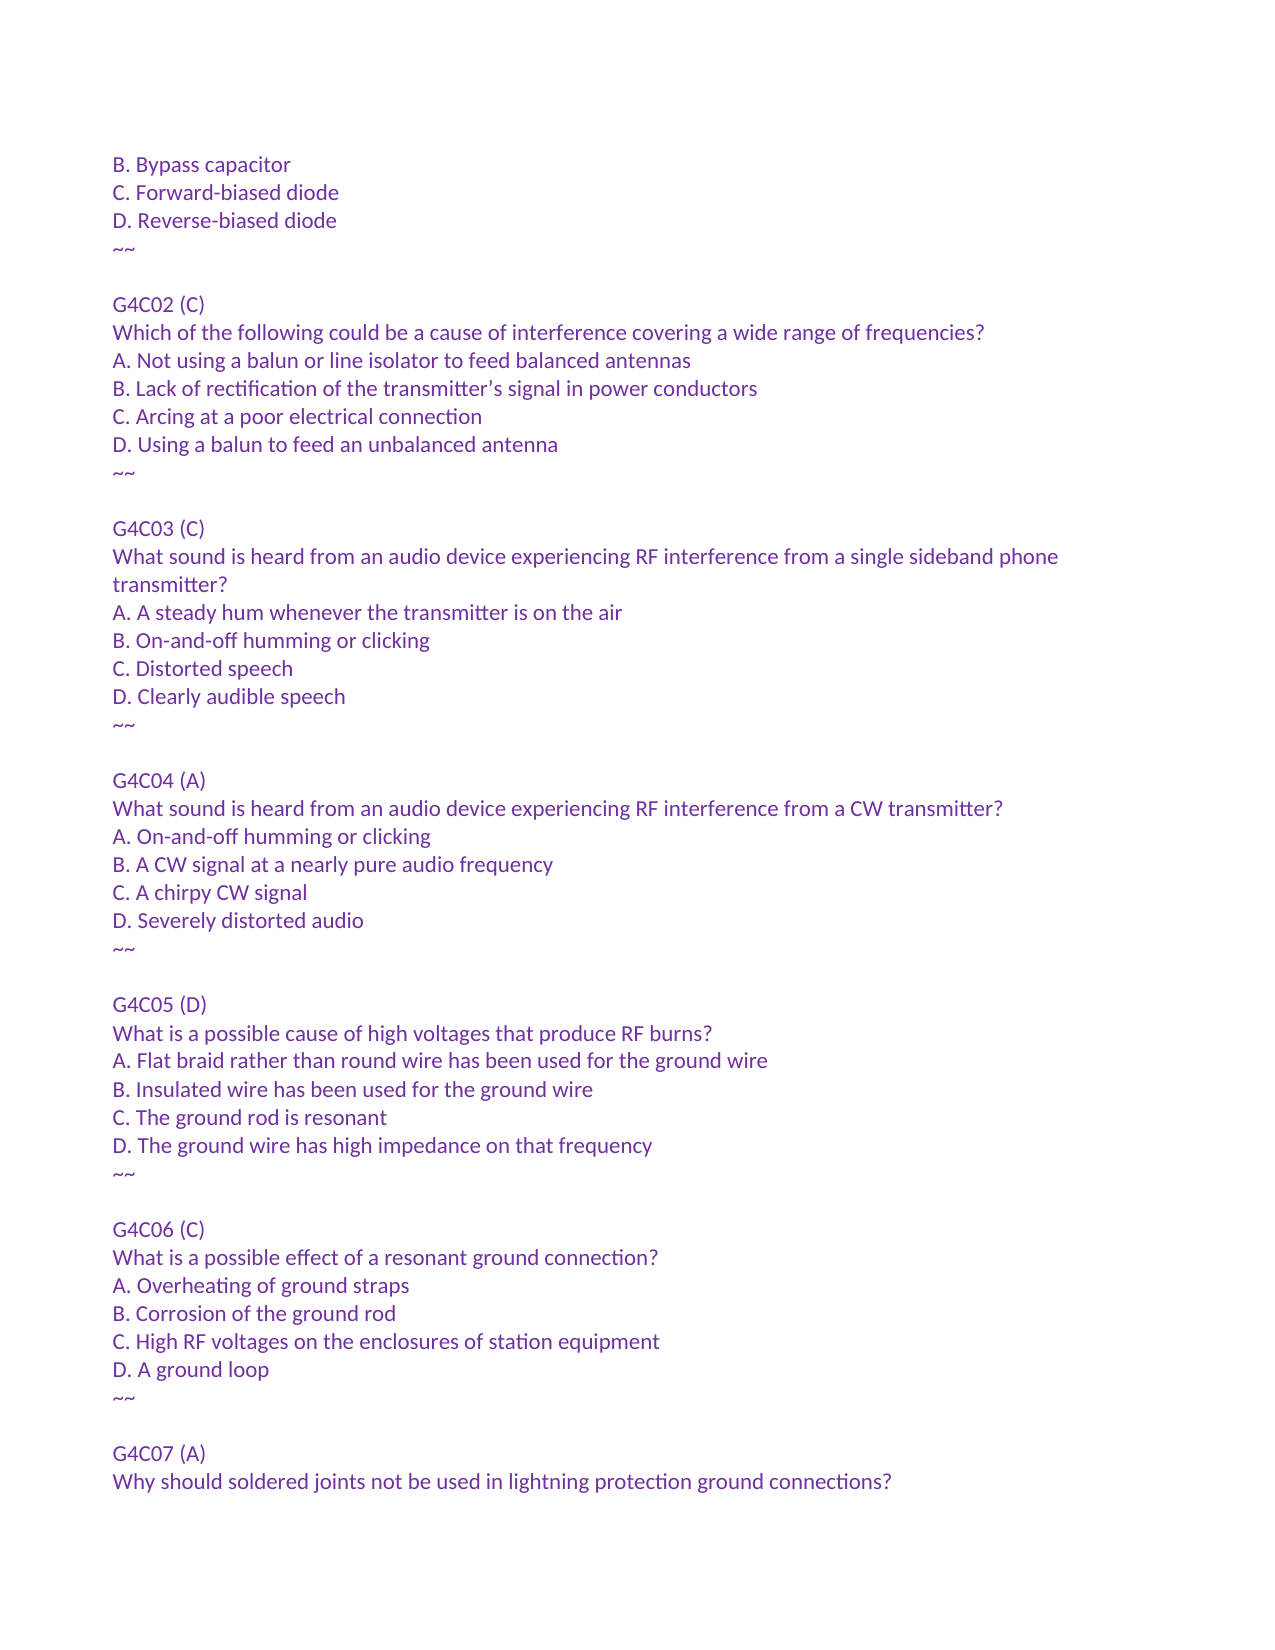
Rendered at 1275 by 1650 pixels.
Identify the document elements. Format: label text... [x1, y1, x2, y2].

text A. Flat braid rather than round wire has been used for the ground wire [112, 1047, 1162, 1075]
text G4C07 (A) [112, 1439, 1162, 1467]
text C. The ground rod is resonant [112, 1103, 1162, 1131]
text G4C06 (C) [112, 1215, 1162, 1243]
text ~~ [112, 1159, 1162, 1187]
text B. Insulated wire has been used for the ground wire [112, 1075, 1162, 1103]
text B. Corrosion of the ground rod [112, 1299, 1162, 1327]
text A. A steady hum whenever the transmitter is on the air [112, 598, 1162, 626]
text What sound is heard from an audio device experiencing RF interference from a single sideband phone transmitter? [112, 542, 1162, 598]
text D. The ground wire has high impedance on that frequency [112, 1131, 1162, 1159]
text G4C05 (D) [112, 991, 1162, 1019]
text ~~ [112, 234, 1162, 262]
text ~~ [112, 1383, 1162, 1411]
text C. Arcing at a poor electrical connection [112, 402, 1162, 430]
text D. Severely distorted audio [112, 907, 1162, 934]
text A. On-and-off humming or clicking [112, 822, 1162, 851]
text G4C04 (A) [112, 766, 1162, 794]
text D. A ground loop [112, 1355, 1162, 1383]
text C. A chirpy CW signal [112, 878, 1162, 907]
text D. Clearly audible speech [112, 682, 1162, 710]
text ~~ [112, 934, 1162, 963]
text What is a possible effect of a resonant ground connection? [112, 1243, 1162, 1271]
text D. Using a balun to feed an unbalanced antenna [112, 430, 1162, 458]
text What is a possible cause of high voltages that produce RF burns? [112, 1019, 1162, 1047]
text C. Distorted speech [112, 654, 1162, 682]
text Which of the following could be a cause of interference covering a wide range of frequencies? [112, 318, 1162, 346]
text D. Reverse-biased diode [112, 206, 1162, 234]
text B. On-and-off humming or clicking [112, 626, 1162, 654]
text C. High RF voltages on the enclosures of station equipment [112, 1327, 1162, 1355]
text Why should soldered joints not be used in lightning protection ground connections? [112, 1467, 1162, 1495]
text A. Not using a balun or line isolator to feed balanced antennas [112, 346, 1162, 374]
text B. A CW signal at a nearly pure audio frequency [112, 851, 1162, 878]
text ~~ [112, 458, 1162, 486]
text G4C02 (C) [112, 290, 1162, 318]
text A. Overheating of ground straps [112, 1271, 1162, 1299]
text B. Bypass capacitor [112, 150, 1162, 178]
text B. Lack of rectification of the transmitter’s signal in power conductors [112, 374, 1162, 402]
text What sound is heard from an audio device experiencing RF interference from a CW transmitter? [112, 794, 1162, 822]
text ~~ [112, 710, 1162, 738]
text C. Forward-biased diode [112, 178, 1162, 206]
text G4C03 (C) [112, 514, 1162, 542]
